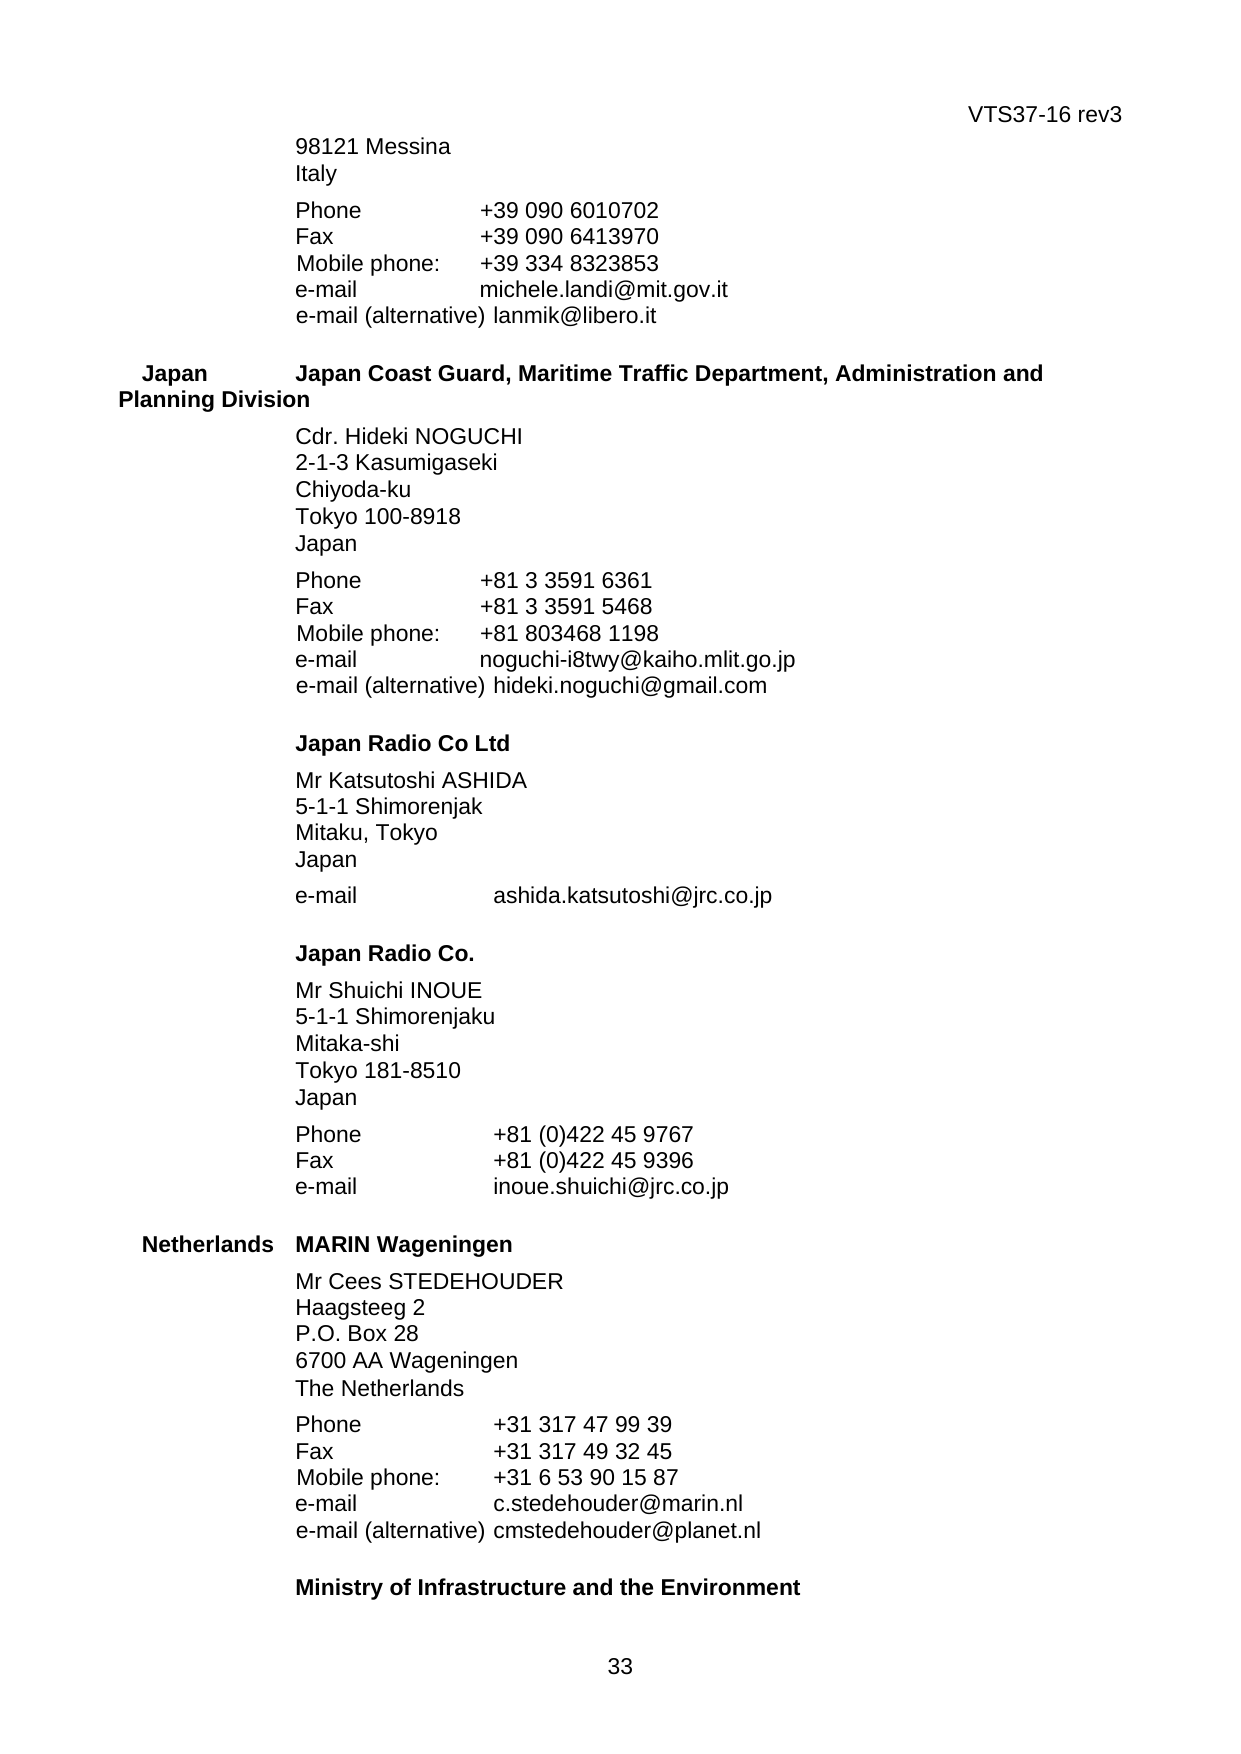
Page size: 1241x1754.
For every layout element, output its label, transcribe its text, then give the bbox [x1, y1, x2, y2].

text Tokyo 100-8918 [118, 503, 1122, 529]
text 5-1-1 Shimorenjak [118, 793, 1122, 819]
text Mobile phone: +81 803468 1198 [118, 619, 1122, 646]
text Mr Cees STEDEHOUDER [118, 1268, 1122, 1294]
text Japan Japan Coast Guard, Maritime Traffic Department, Administration and Planning Division [118, 360, 1122, 413]
text Phone +81 3 3591 6361 [118, 567, 1122, 593]
text P.O. Box 28 [118, 1320, 1122, 1347]
text Netherlands MARIN Wageningen [118, 1231, 1122, 1257]
text 98121 Messina [118, 133, 1122, 159]
text Fax +39 090 6413970 [118, 223, 1122, 249]
text Italy [118, 160, 1122, 186]
text Phone +81 (0)422 45 9767 [118, 1121, 1122, 1147]
text e-mail ashida.katsutoshi@jrc.co.jp [118, 882, 1122, 909]
text Fax +81 (0)422 45 9396 [118, 1147, 1122, 1173]
text 6700 AA Wageningen [118, 1347, 1122, 1374]
text e-mail (alternative) cmstedehouder@planet.nl [118, 1517, 1122, 1543]
text e-mail noguchi-i8twy@kaiho.mlit.go.jp [118, 646, 1122, 672]
text 2-1-3 Kasumigaseki [118, 449, 1122, 476]
text e-mail c.stedehouder@marin.nl [118, 1490, 1122, 1517]
text Mr Katsutoshi ASHIDA [118, 767, 1122, 793]
text Japan Radio Co. [118, 940, 1122, 966]
text Japan [118, 1084, 1122, 1110]
text Tokyo 181-8510 [118, 1057, 1122, 1083]
text e-mail (alternative) lanmik@libero.it [118, 302, 1122, 329]
text Phone +39 090 6010702 [118, 197, 1122, 223]
text Haagsteeg 2 [118, 1294, 1122, 1320]
text The Netherlands [118, 1374, 1122, 1401]
text Fax +31 317 49 32 45 [118, 1438, 1122, 1464]
text Mobile phone: +39 334 8323853 [118, 249, 1122, 276]
text Fax +81 3 3591 5468 [118, 593, 1122, 619]
text Japan [118, 530, 1122, 556]
text Phone +31 317 47 99 39 [118, 1411, 1122, 1438]
text e-mail inoue.shuichi@jrc.co.jp [118, 1173, 1122, 1199]
text Mitaku, Tokyo [118, 819, 1122, 846]
text Japan [118, 846, 1122, 872]
text 5-1-1 Shimorenjaku [118, 1003, 1122, 1029]
text Ministry of Infrastructure and the Environment [118, 1574, 1122, 1601]
text Mr Shuichi INOUE [118, 977, 1122, 1003]
text Mitaka-shi [118, 1029, 1122, 1056]
text Cdr. Hideki NOGUCHI [118, 423, 1122, 449]
text e-mail (alternative) hideki.noguchi@gmail.com [118, 672, 1122, 698]
text Chiyoda-ku [118, 476, 1122, 502]
text Mobile phone: +31 6 53 90 15 87 [118, 1464, 1122, 1490]
text e-mail michele.landi@mit.gov.it [118, 276, 1122, 302]
text Japan Radio Co Ltd [118, 730, 1122, 756]
